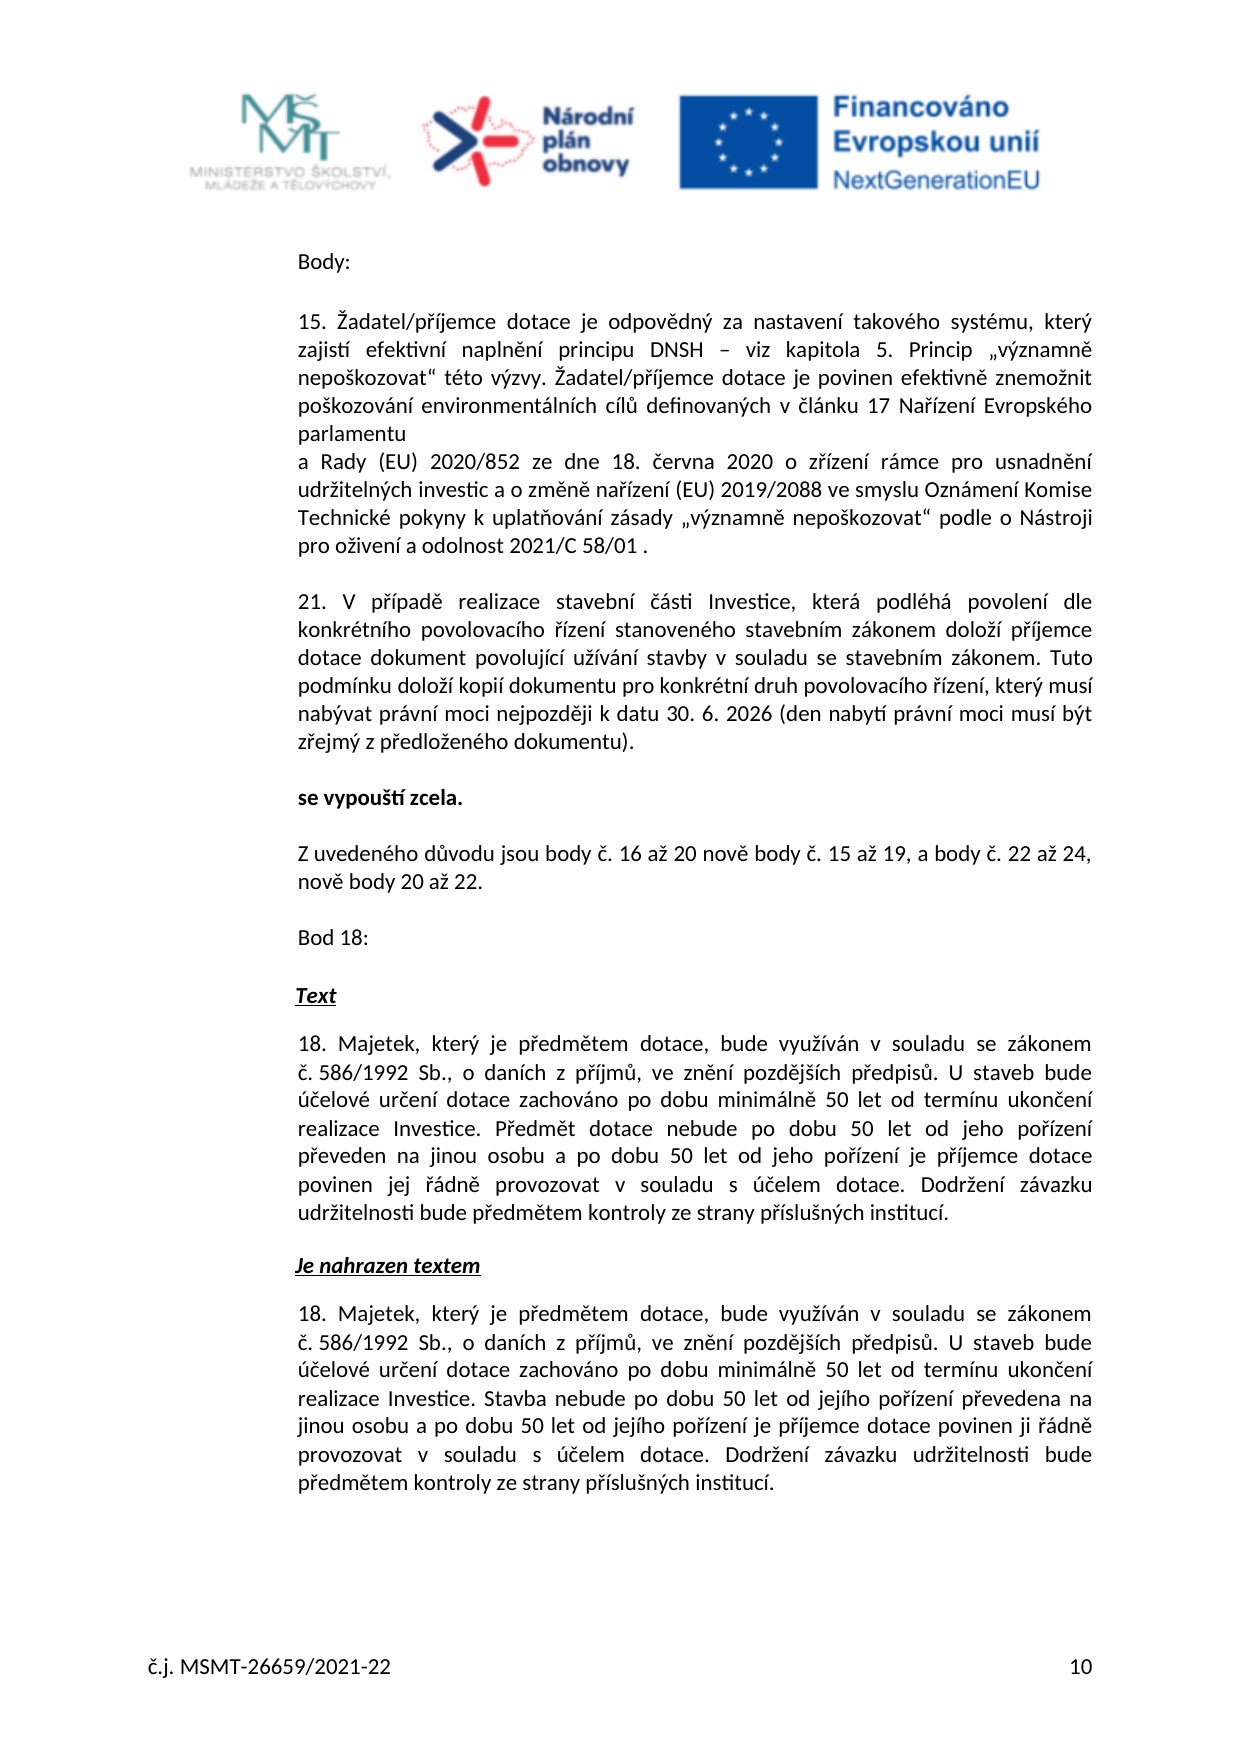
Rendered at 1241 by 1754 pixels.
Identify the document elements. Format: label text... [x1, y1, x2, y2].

list Body: [298, 247, 1093, 275]
list 18. Majetek, který je předmětem dotace, bude využíván v souladu se zákonem č. 586/1992 Sb., o daních z příjmů, ve znění pozdějších předpisů. U staveb bude účelové určení dotace zachováno po dobu minimálně 50 let od termínu ukončení realizace Investice. Stavba nebude po dobu 50 let od jejího pořízení převedena na jinou osobu a po dobu 50 let od jejího pořízení je příjemce dotace povinen ji řádně provozovat v souladu s účelem dotace. Dodržení závazku udržitelnosti bude předmětem kontroly ze strany příslušných institucí. [298, 1299, 1093, 1496]
list Je nahrazen textem [295, 1251, 1093, 1279]
list Bod 18: [298, 923, 1093, 952]
list Z uvedeného důvodu jsou body č. 16 až 20 nově body č. 15 až 19, a body č. 22 až 24, nově body 20 až 22. [298, 839, 1093, 896]
list 15. Žadatel/příjemce dotace je odpovědný za nastavení takového systému, který zajistí efektivní naplnění principu DNSH – viz kapitola 5. Princip „významně nepoškozovat“ této výzvy. Žadatel/příjemce dotace je povinen efektivně znemožnit poškozování environmentálních cílů definovaných v článku 17 Nařízení Evropského parlamentu a Rady (EU) 2020/852 ze dne 18. června 2020 o zřízení rámce pro usnadnění udržitelných investic a o změně nařízení (EU) 2019/2088 ve smyslu Oznámení Komise Technické pokyny k uplatňování zásady „významně nepoškozovat“ podle o Nástroji pro oživení a odolnost 2021/C 58/01 . [298, 307, 1093, 559]
list 18. Majetek, který je předmětem dotace, bude využíván v souladu se zákonem č. 586/1992 Sb., o daních z příjmů, ve znění pozdějších předpisů. U staveb bude účelové určení dotace zachováno po dobu minimálně 50 let od termínu ukončení realizace Investice. Předmět dotace nebude po dobu 50 let od jeho pořízení převeden na jinou osobu a po dobu 50 let od jeho pořízení je příjemce dotace povinen jej řádně provozovat v souladu s účelem dotace. Dodržení závazku udržitelnosti bude předmětem kontroly ze strany příslušných institucí. [298, 1029, 1093, 1226]
picture [178, 73, 1062, 210]
list se vypouští zcela. [298, 783, 1093, 811]
list 21. V případě realizace stavební části Investice, která podléhá povolení dle konkrétního povolovacího řízení stanoveného stavebním zákonem doloží příjemce dotace dokument povolující užívání stavby v souladu se stavebním zákonem. Tuto podmínku doloží kopií dokumentu pro konkrétní druh povolovacího řízení, který musí nabývat právní moci nejpozději k datu 30. 6. 2026 (den nabytí právní moci musí být zřejmý z předloženého dokumentu). [298, 587, 1093, 755]
list Text [295, 981, 1093, 1009]
